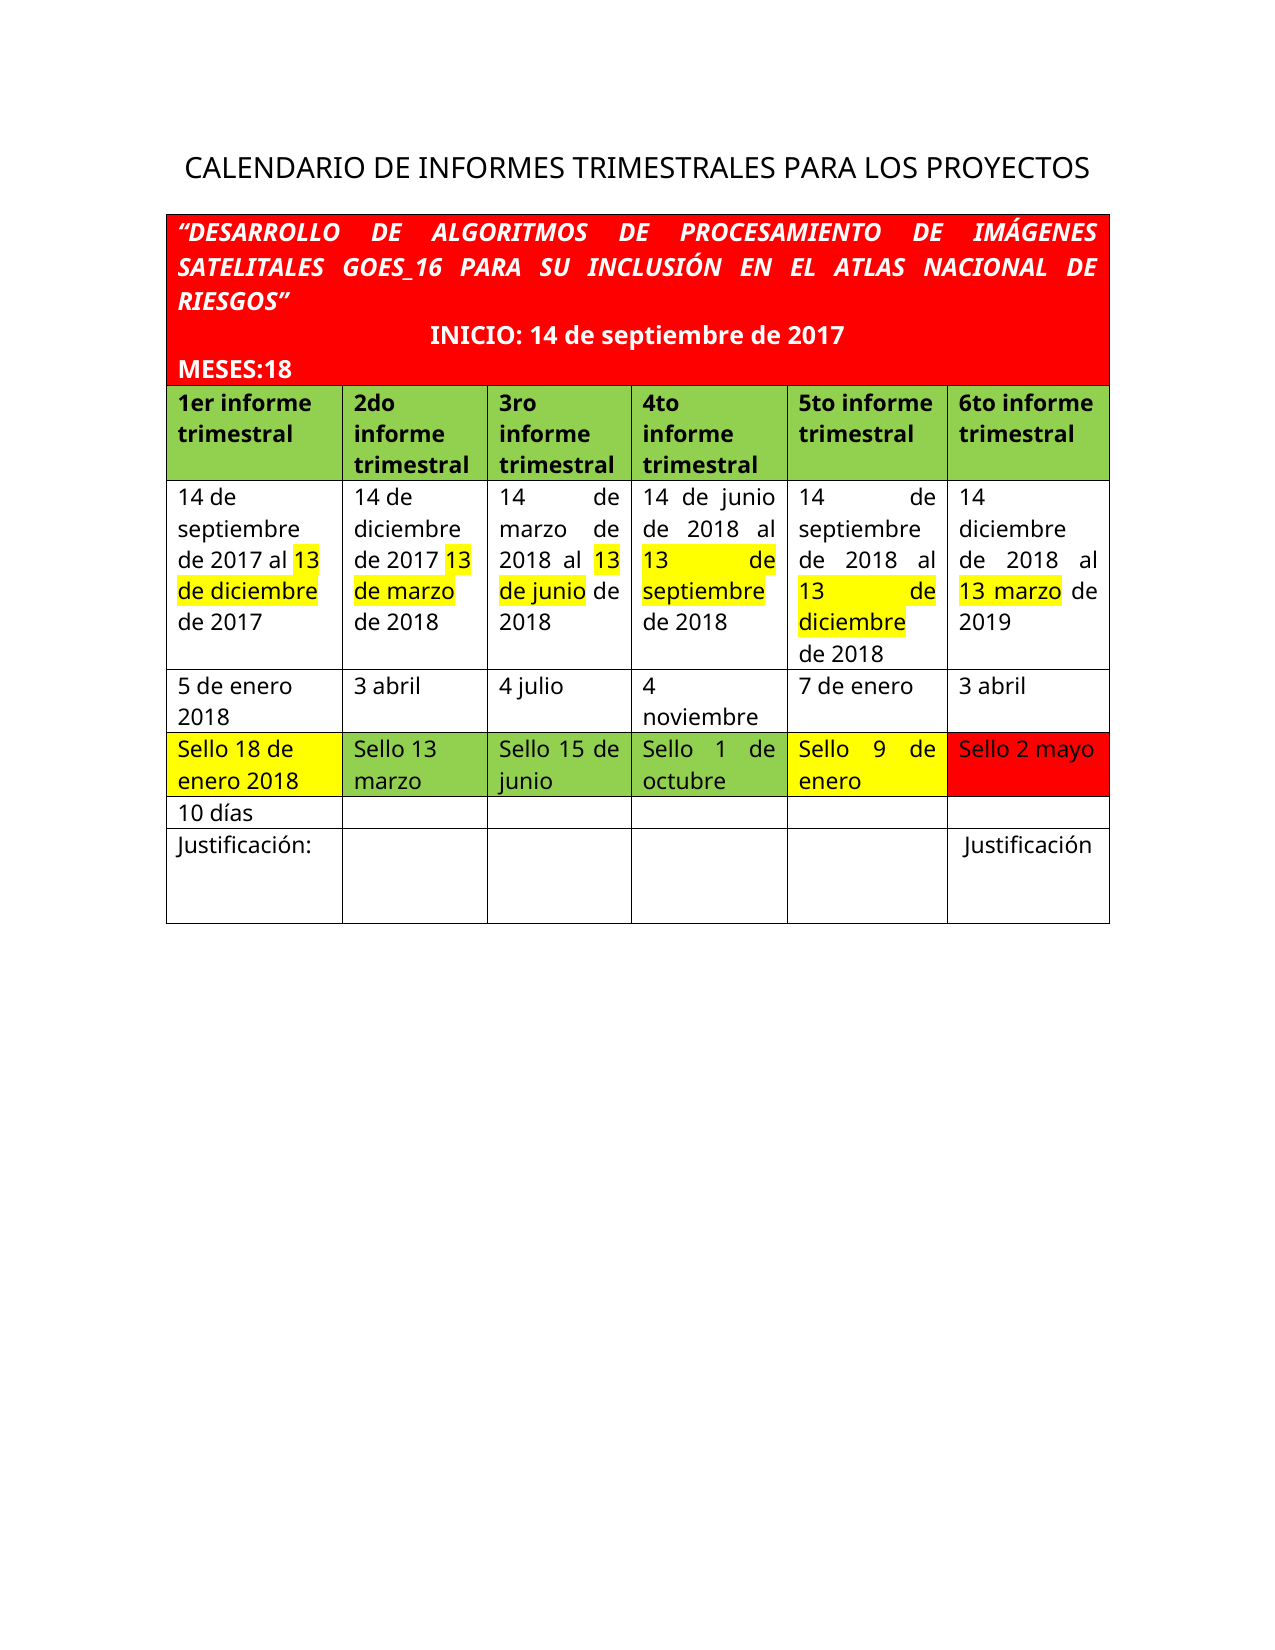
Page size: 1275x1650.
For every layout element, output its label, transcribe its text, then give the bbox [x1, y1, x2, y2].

table_cell 3 abril [948, 670, 1109, 732]
table_cell Sello 1 de octubre [632, 733, 787, 796]
table_cell [788, 797, 947, 828]
table_cell 10 días [167, 797, 342, 828]
table_cell Sello 15 de junio [488, 733, 631, 796]
table_cell 2do informe trimestral [343, 386, 487, 480]
table_cell 14 diciembre de 2018 al 13 marzo de 2019 [948, 481, 1109, 669]
text CALENDARIO DE INFORMES TRIMESTRALES PARA LOS PROYECTOS [177, 148, 1098, 187]
table_cell Sello 18 de enero 2018 [167, 733, 342, 796]
table_cell [632, 797, 787, 828]
table_cell 14 de marzo de 2018 al 13 de junio de 2018 [488, 481, 631, 669]
table_cell 4 noviembre [632, 670, 787, 732]
table_cell 14 de junio de 2018 al 13 de septiembre de 2018 [632, 481, 787, 669]
table_cell 4to informe trimestral [632, 386, 787, 480]
table_cell Justificación [948, 829, 1109, 923]
table_cell 6to informe trimestral [948, 386, 1109, 480]
table_cell 4 julio [488, 670, 631, 732]
table_cell [343, 829, 487, 923]
table_cell Sello 13 marzo [343, 733, 487, 796]
table_cell 5to informe trimestral [788, 386, 947, 480]
table_cell 5 de enero 2018 [167, 670, 342, 732]
table_cell 7 de enero [788, 670, 947, 732]
table_cell 14 de septiembre de 2017 al 13 de diciembre de 2017 [167, 481, 342, 669]
table_cell [632, 829, 787, 923]
table_cell [788, 829, 947, 923]
table_header “DESARROLLO DE ALGORITMOS DE PROCESAMIENTO DE IMÁGENES SATELITALES GOES_16 PARA SU INCLUSIÓN EN EL ATLAS NACIONAL DE RIESGOS” INICIO: 14 de septiembre de 2017 MESES:18 [167, 215, 1109, 385]
table_cell 3ro informe trimestral [488, 386, 631, 480]
table_cell 14 de septiembre de 2018 al 13 de diciembre de 2018 [788, 481, 947, 669]
table_cell 1er informe trimestral [167, 386, 342, 480]
table_cell 3 abril [343, 670, 487, 732]
table_cell Justificación: [167, 829, 342, 923]
table_cell 14 de diciembre de 2017 13 de marzo de 2018 [343, 481, 487, 669]
table_cell [343, 797, 487, 828]
table_cell Sello 9 de enero [788, 733, 947, 796]
table_cell [488, 797, 631, 828]
table_cell [488, 829, 631, 923]
table_cell [948, 797, 1109, 828]
table_cell Sello 2 mayo [948, 733, 1109, 796]
